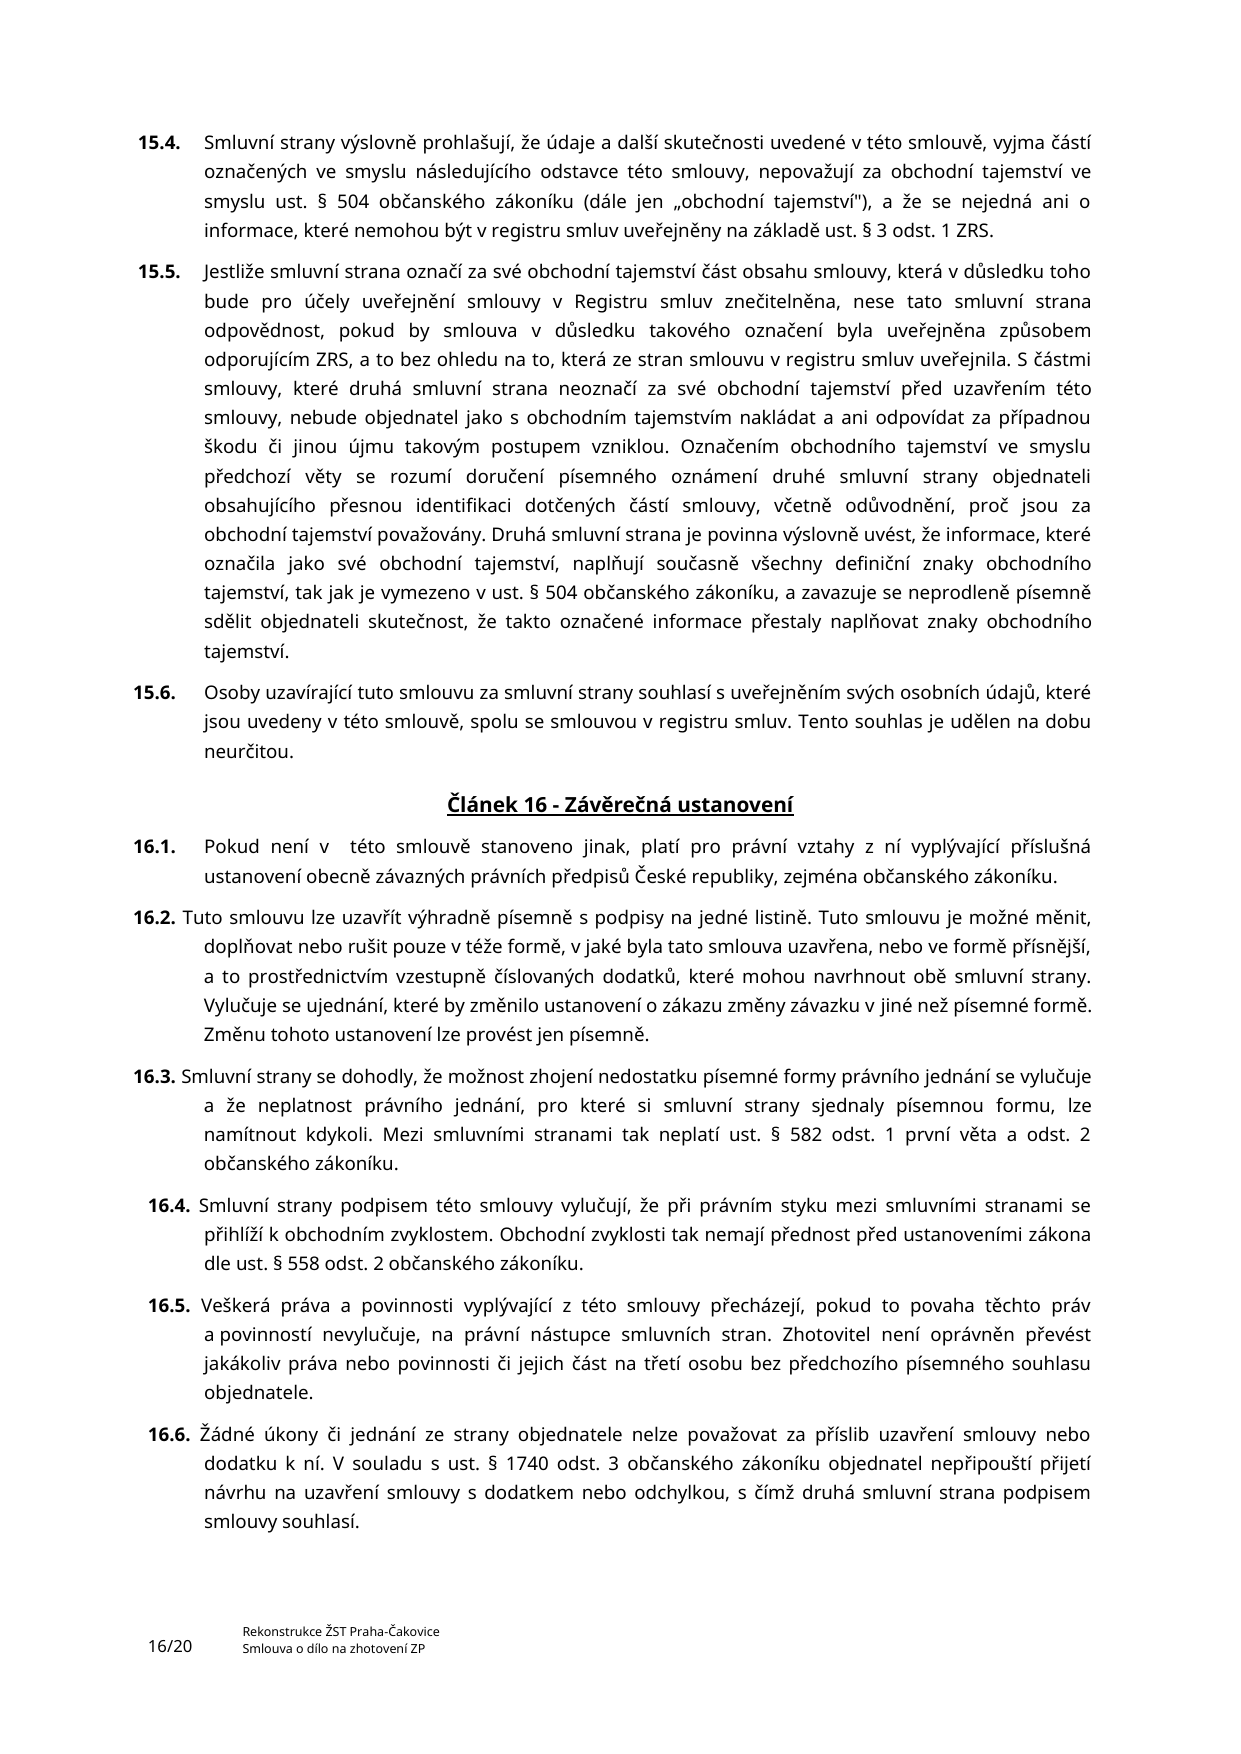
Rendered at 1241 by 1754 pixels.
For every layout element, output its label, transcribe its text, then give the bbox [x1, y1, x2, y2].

text 16.6. Žádné úkony či jednání ze strany objednatele nelze považovat za příslib uzavření smlouvy nebo dodatku k ní. V souladu s ust. § 1740 odst. 3 občanského zákoníku objednatel nepřipouští přijetí návrhu na uzavření smlouvy s dodatkem nebo odchylkou, s čímž druhá smluvní strana podpisem smlouvy souhlasí. [148, 1418, 1092, 1535]
text 15.6. Osoby uzavírající tuto smlouvu za smluvní strany souhlasí s uveřejněním svých osobních údajů, které jsou uvedeny v této smlouvě, spolu se smlouvou v registru smluv. Tento souhlas je udělen na dobu neurčitou. [133, 676, 1092, 764]
text 16.3. Smluvní strany se dohodly, že možnost zhojení nedostatku písemné formy právního jednání se vylučuje a že neplatnost právního jednání, pro které si smluvní strany sjednaly písemnou formu, lze namítnout kdykoli. Mezi smluvními stranami tak neplatí ust. § 582 odst. 1 první věta a odst. 2 občanského zákoníku. [133, 1060, 1092, 1176]
text 16.4. Smluvní strany podpisem této smlouvy vylučují, že při právním styku mezi smluvními stranami se přihlíží k obchodním zvyklostem. Obchodní zvyklosti tak nemají přednost před ustanoveními zákona dle ust. § 558 odst. 2 občanského zákoníku. [148, 1189, 1092, 1276]
text 16.2. Tuto smlouvu lze uzavřít výhradně písemně s podpisy na jedné listině. Tuto smlouvu je možné měnit, doplňovat nebo rušit pouze v téže formě, v jaké byla tato smlouva uzavřena, nebo ve formě přísnější, a to prostřednictvím vzestupně číslovaných dodatků, které mohou navrhnout obě smluvní strany. Vylučuje se ujednání, které by změnilo ustanovení o zákazu změny závazku v jiné než písemné formě. Změnu tohoto ustanovení lze provést jen písemně. [133, 901, 1092, 1047]
text 15.4. Smluvní strany výslovně prohlašují, že údaje a další skutečnosti uvedené v této smlouvě, vyjma částí označených ve smyslu následujícího odstavce této smlouvy, nepovažují za obchodní tajemství ve smyslu ust. § 504 občanského zákoníku (dále jen „obchodní tajemství"), a že se nejedná ani o informace, které nemohou být v registru smluv uveřejněny na základě ust. § 3 odst. 1 ZRS. [133, 126, 1092, 243]
text 16.5. Veškerá práva a povinnosti vyplývající z této smlouvy přecházejí, pokud to povaha těchto práv a povinností nevylučuje, na právní nástupce smluvních stran. Zhotovitel není oprávněn převést jakákoliv práva nebo povinnosti či jejich část na třetí osobu bez předchozího písemného souhlasu objednatele. [148, 1289, 1092, 1406]
text 15.5. Jestliže smluvní strana označí za své obchodní tajemství část obsahu smlouvy, která v důsledku toho bude pro účely uveřejnění smlouvy v Registru smluv znečitelněna, nese tato smluvní strana odpovědnost, pokud by smlouva v důsledku takového označení byla uveřejněna způsobem odporujícím ZRS, a to bez ohledu na to, která ze stran smlouvu v registru smluv uveřejnila. S částmi smlouvy, které druhá smluvní strana neoznačí za své obchodní tajemství před uzavřením této smlouvy, nebude objednatel jako s obchodním tajemstvím nakládat a ani odpovídat za případnou škodu či jinou újmu takovým postupem vzniklou. Označením obchodního tajemství ve smyslu předchozí věty se rozumí doručení písemného oznámení druhé smluvní strany objednateli obsahujícího přesnou identifikaci dotčených částí smlouvy, včetně odůvodnění, proč jsou za obchodní tajemství považovány. Druhá smluvní strana je povinna výslovně uvést, že informace, které označila jako své obchodní tajemství, naplňují současně všechny definiční znaky obchodního tajemství, tak jak je vymezeno v ust. § 504 občanského zákoníku, a zavazuje se neprodleně písemně sdělit objednateli skutečnost, že takto označené informace přestaly naplňovat znaky obchodního tajemství. [133, 256, 1092, 664]
subtitle Článek 16 - Závěrečná ustanovení [148, 789, 1092, 818]
text 16.1. Pokud není v této smlouvě stanoveno jinak, platí pro právní vztahy z ní vyplývající příslušná ustanovení obecně závazných právních předpisů České republiky, zejména občanského zákoníku. [133, 831, 1092, 889]
